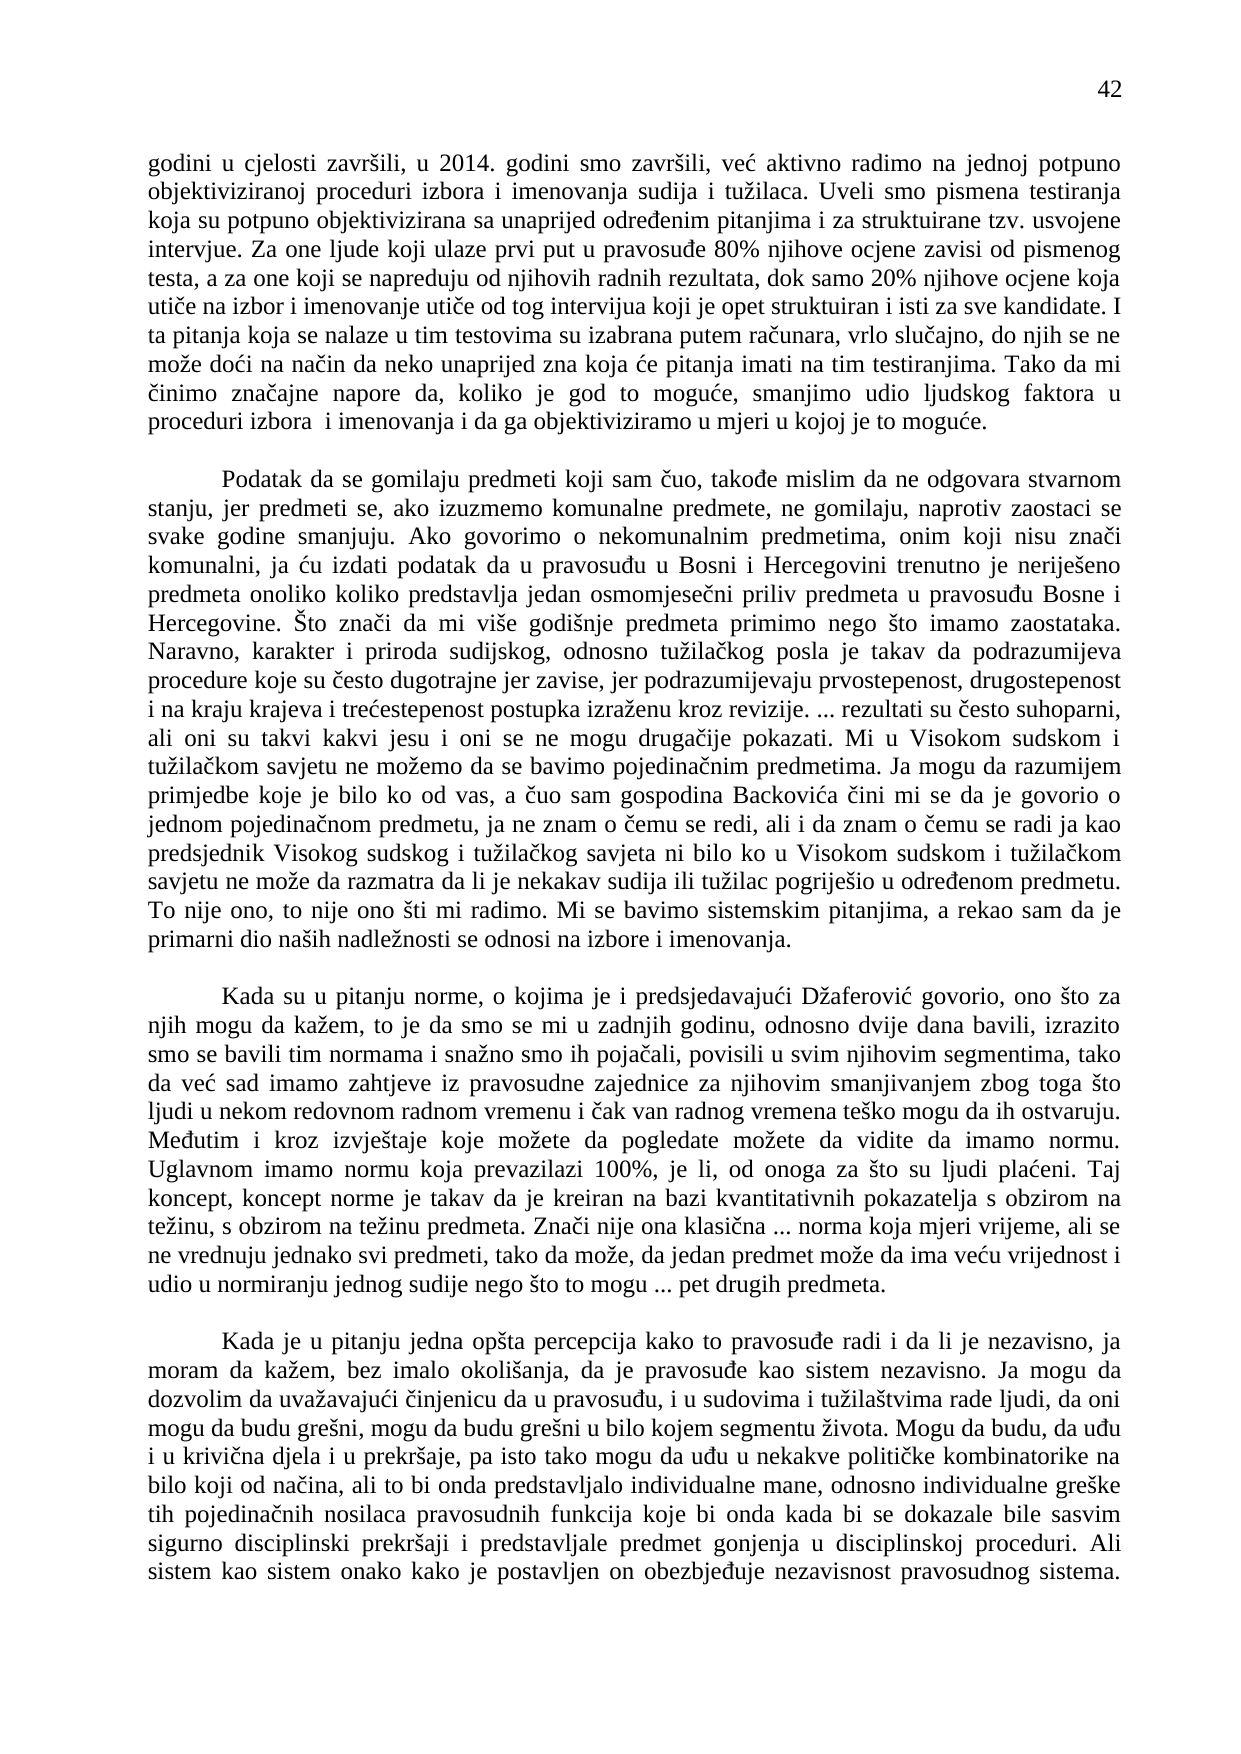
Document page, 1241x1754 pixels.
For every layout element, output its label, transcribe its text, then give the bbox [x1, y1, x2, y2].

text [148, 1326, 1122, 1585]
text Kada su u pitanju norme, o kojima je i predsjedavajući Džaferović govorio, ono što za njih mogu da kažem, to je da smo se mi u zadnjih godinu, odnosno dvije dana bavili, izrazito smo se bavili tim normama i snažno smo ih pojačali, povisili u svim njihovim segmentima, tako da već sad imamo zahtjeve iz pravosudne zajednice za njihovim smanjivanjem zbog toga što ljudi u nekom redovnom radnom vremenu i čak van radnog vremena teško mogu da ih ostvaruju. Međutim i kroz izvještaje koje možete da pogledate možete da vidite da imamo normu. Uglavnom imamo normu koja prevazilazi 100%, je li, od onoga za što su ljudi plaćeni. Taj koncept, koncept norme je takav da je kreiran na bazi kvantitativnih pokazatelja s obzirom na težinu, s obzirom na težinu predmeta. Znači nije ona klasična ... norma koja mjeri vrijeme, ali se ne vrednuju jednako svi predmeti, tako da može, da jedan predmet može da ima veću vrijednost i udio u normiranju jednog sudije nego što to mogu ... pet drugih predmeta. [148, 981, 1122, 1298]
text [148, 148, 1122, 435]
text Podatak da se gomilaju predmeti koji sam čuo, takođe mislim da ne odgovara stvarnom stanju, jer predmeti se, ako izuzmemo komunalne predmete, ne gomilaju, naprotiv zaostaci se svake godine smanjuju. Ako govorimo o nekomunalnim predmetima, onim koji nisu znači komunalni, ja ću izdati podatak da u pravosuđu u Bosni i Hercegovini trenutno je neriješeno predmeta onoliko koliko predstavlja jedan osmomjesečni priliv predmeta u pravosuđu Bosne i Hercegovine. Što znači da mi više godišnje predmeta primimo nego što imamo zaostataka. Naravno, karakter i priroda sudijskog, odnosno tužilačkog posla je takav da podrazumijeva procedure koje su često dugotrajne jer zavise, jer podrazumijevaju prvostepenost, drugostepenost i na kraju krajeva i trećestepenost postupka izraženu kroz revizije. ... rezultati su često suhoparni, ali oni su takvi kakvi jesu i oni se ne mogu drugačije pokazati. Mi u Visokom sudskom i tužilačkom savjetu ne možemo da se bavimo pojedinačnim predmetima. Ja mogu da razumijem primjedbe koje je bilo ko od vas, a čuo sam gospodina Backovića čini mi se da je govorio o jednom pojedinačnom predmetu, ja ne znam o čemu se redi, ali i da znam o čemu se radi ja kao predsjednik Visokog sudskog i tužilačkog savjeta ni bilo ko u Visokom sudskom i tužilačkom savjetu ne može da razmatra da li je nekakav sudija ili tužilac pogriješio u određenom predmetu. To nije ono, to nije ono šti mi radimo. Mi se bavimo sistemskim pitanjima, a rekao sam da je primarni dio naših nadležnosti se odnosi na izbore i imenovanja. [148, 464, 1122, 953]
